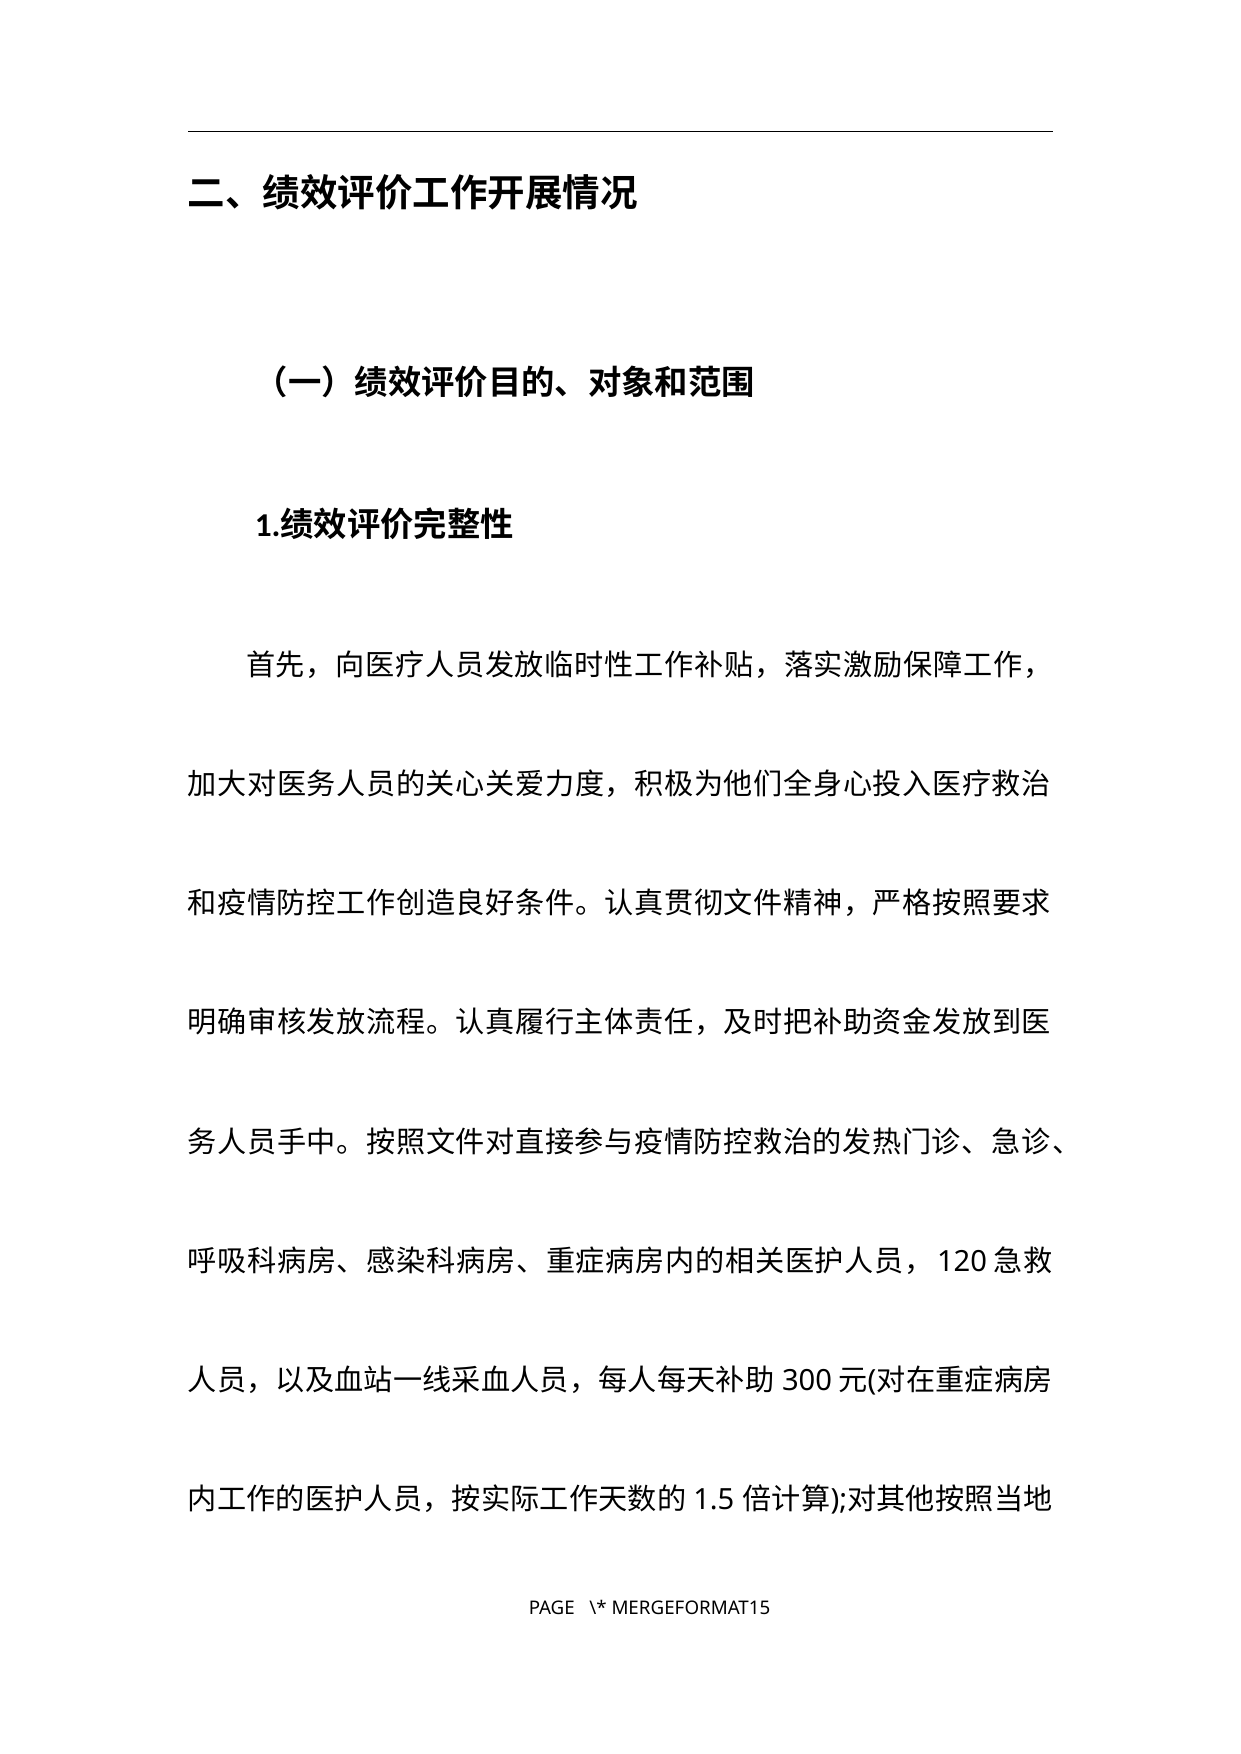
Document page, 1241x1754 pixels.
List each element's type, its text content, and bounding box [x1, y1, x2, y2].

subtitle 1.绩效评价完整性 [187, 482, 1053, 561]
subtitle （一）绩效评价目的、对象和范围 [187, 340, 1053, 419]
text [187, 623, 1053, 1536]
subtitle 二、绩效评价工作开展情况 [187, 150, 1053, 229]
